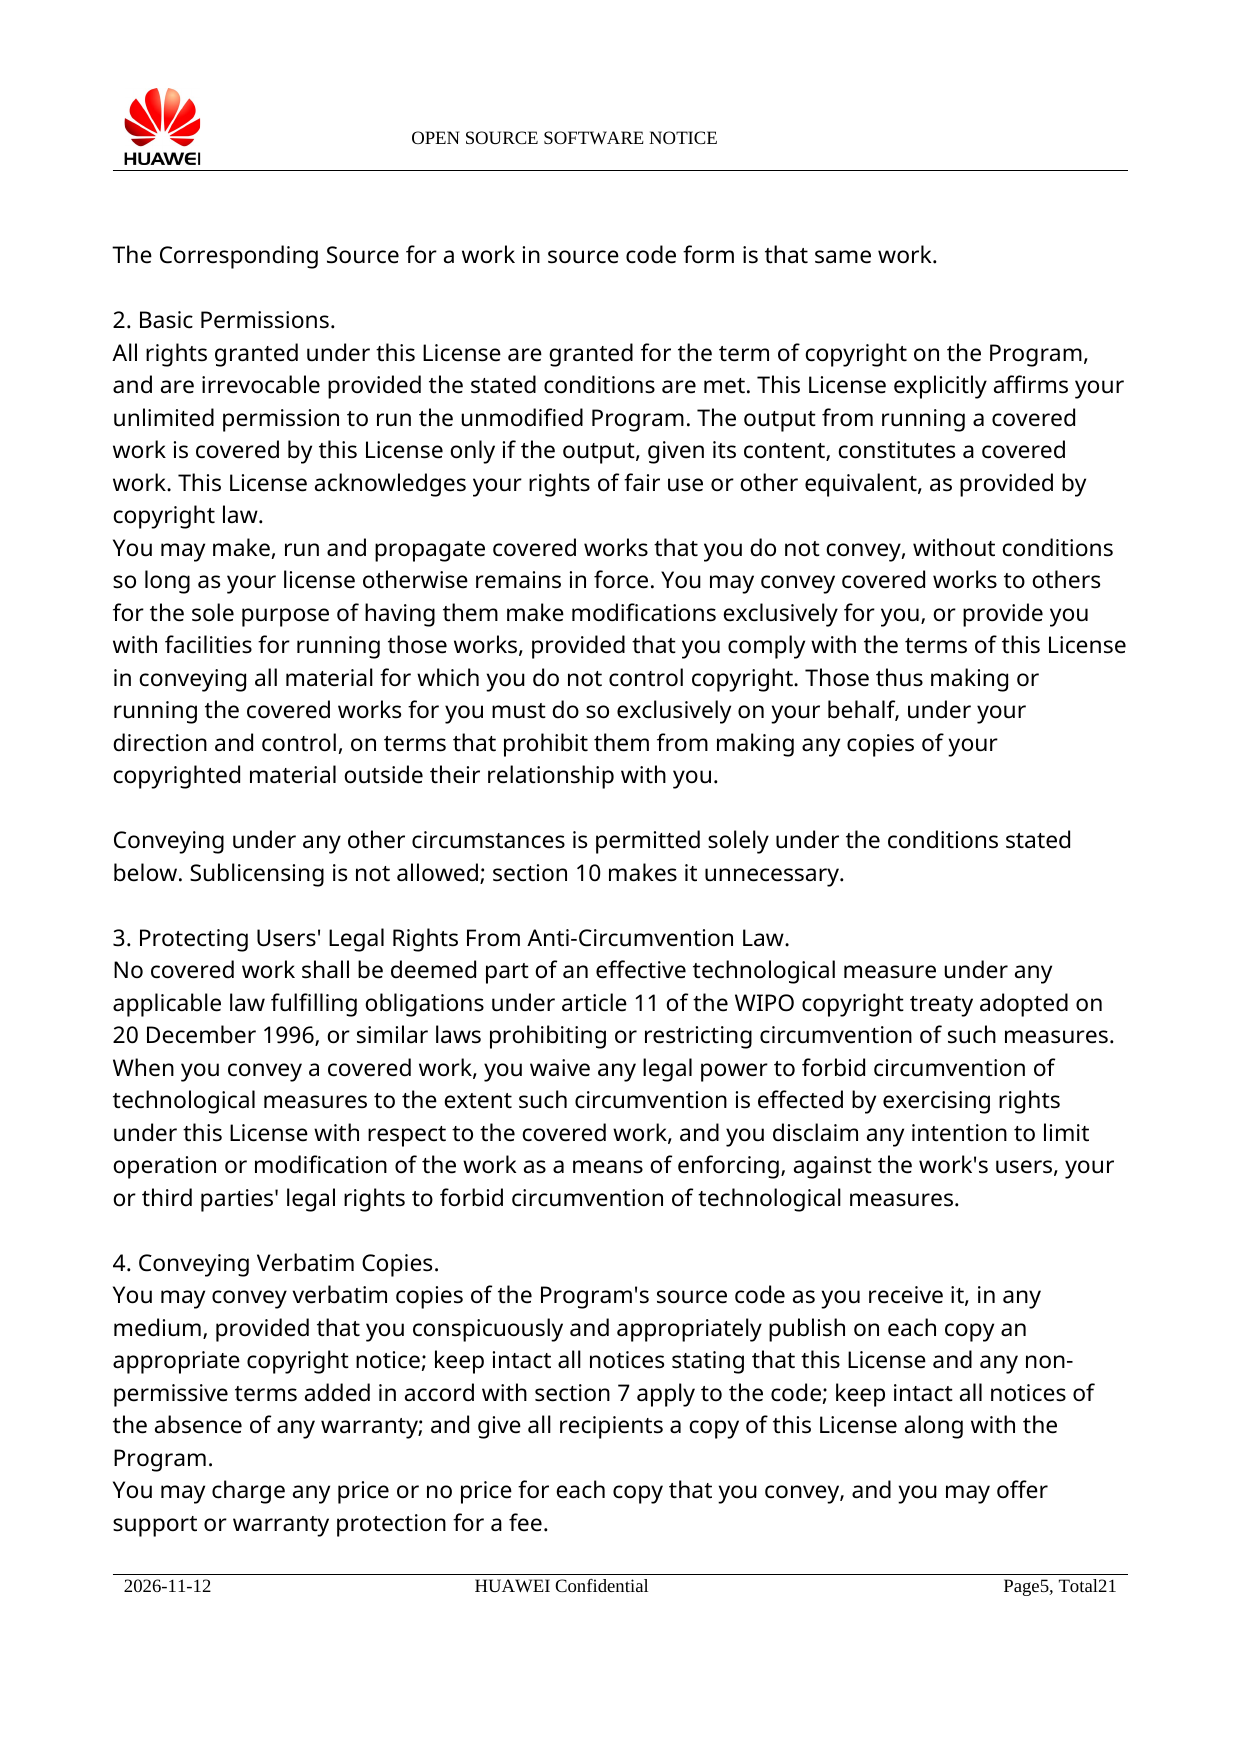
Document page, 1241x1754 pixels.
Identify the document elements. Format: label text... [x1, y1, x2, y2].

text When you convey a covered work, you waive any legal power to forbid circumvention of technological measures to the extent such circumvention is effected by exercising rights under this License with respect to the covered work, and you disclaim any intention to limit operation or modification of the work as a means of enforcing, against the work's users, your or third parties' legal rights to forbid circumvention of technological measures. [112, 1051, 1128, 1214]
text You may make, run and propagate covered works that you do not convey, without conditions so long as your license otherwise remains in force. You may convey covered works to others for the sole purpose of having them make modifications exclusively for you, or provide you with facilities for running those works, provided that you comply with the terms of this License in conveying all material for which you do not control copyright. Those thus making or running the covered works for you must do so exclusively on your behalf, under your direction and control, on terms that prohibit them from making any copies of your copyrighted material outside their relationship with you. [112, 531, 1128, 791]
text 3. Protecting Users' Legal Rights From Anti-Circumvention Law. [112, 921, 1128, 954]
text 2. Basic Permissions. [112, 304, 1128, 336]
text You may convey verbatim copies of the Program's source code as you receive it, in any medium, provided that you conspicuously and appropriately publish on each copy an appropriate copyright notice; keep intact all notices stating that this License and any non-permissive terms added in accord with section 7 apply to the code; keep intact all notices of the absence of any warranty; and give all recipients a copy of this License along with the Program. [112, 1279, 1128, 1474]
text 4. Conveying Verbatim Copies. [112, 1246, 1128, 1279]
text No covered work shall be deemed part of an effective technological measure under any applicable law fulfilling obligations under article 11 of the WIPO copyright treaty adopted on 20 December 1996, or similar laws prohibiting or restricting circumvention of such measures. [112, 954, 1128, 1051]
text The Corresponding Source for a work in source code form is that same work. [112, 239, 1128, 271]
text You may charge any price or no price for each copy that you convey, and you may offer support or warranty protection for a fee. [112, 1474, 1128, 1539]
text Conveying under any other circumstances is permitted solely under the conditions stated below. Sublicensing is not allowed; section 10 makes it unnecessary. [112, 824, 1128, 889]
text All rights granted under this License are granted for the term of copyright on the Program, and are irrevocable provided the stated conditions are met. This License explicitly affirms your unlimited permission to run the unmodified Program. The output from running a covered work is covered by this License only if the output, given its content, constitutes a covered work. This License acknowledges your rights of fair use or other equivalent, as provided by copyright law. [112, 336, 1128, 531]
picture [124, 88, 201, 165]
